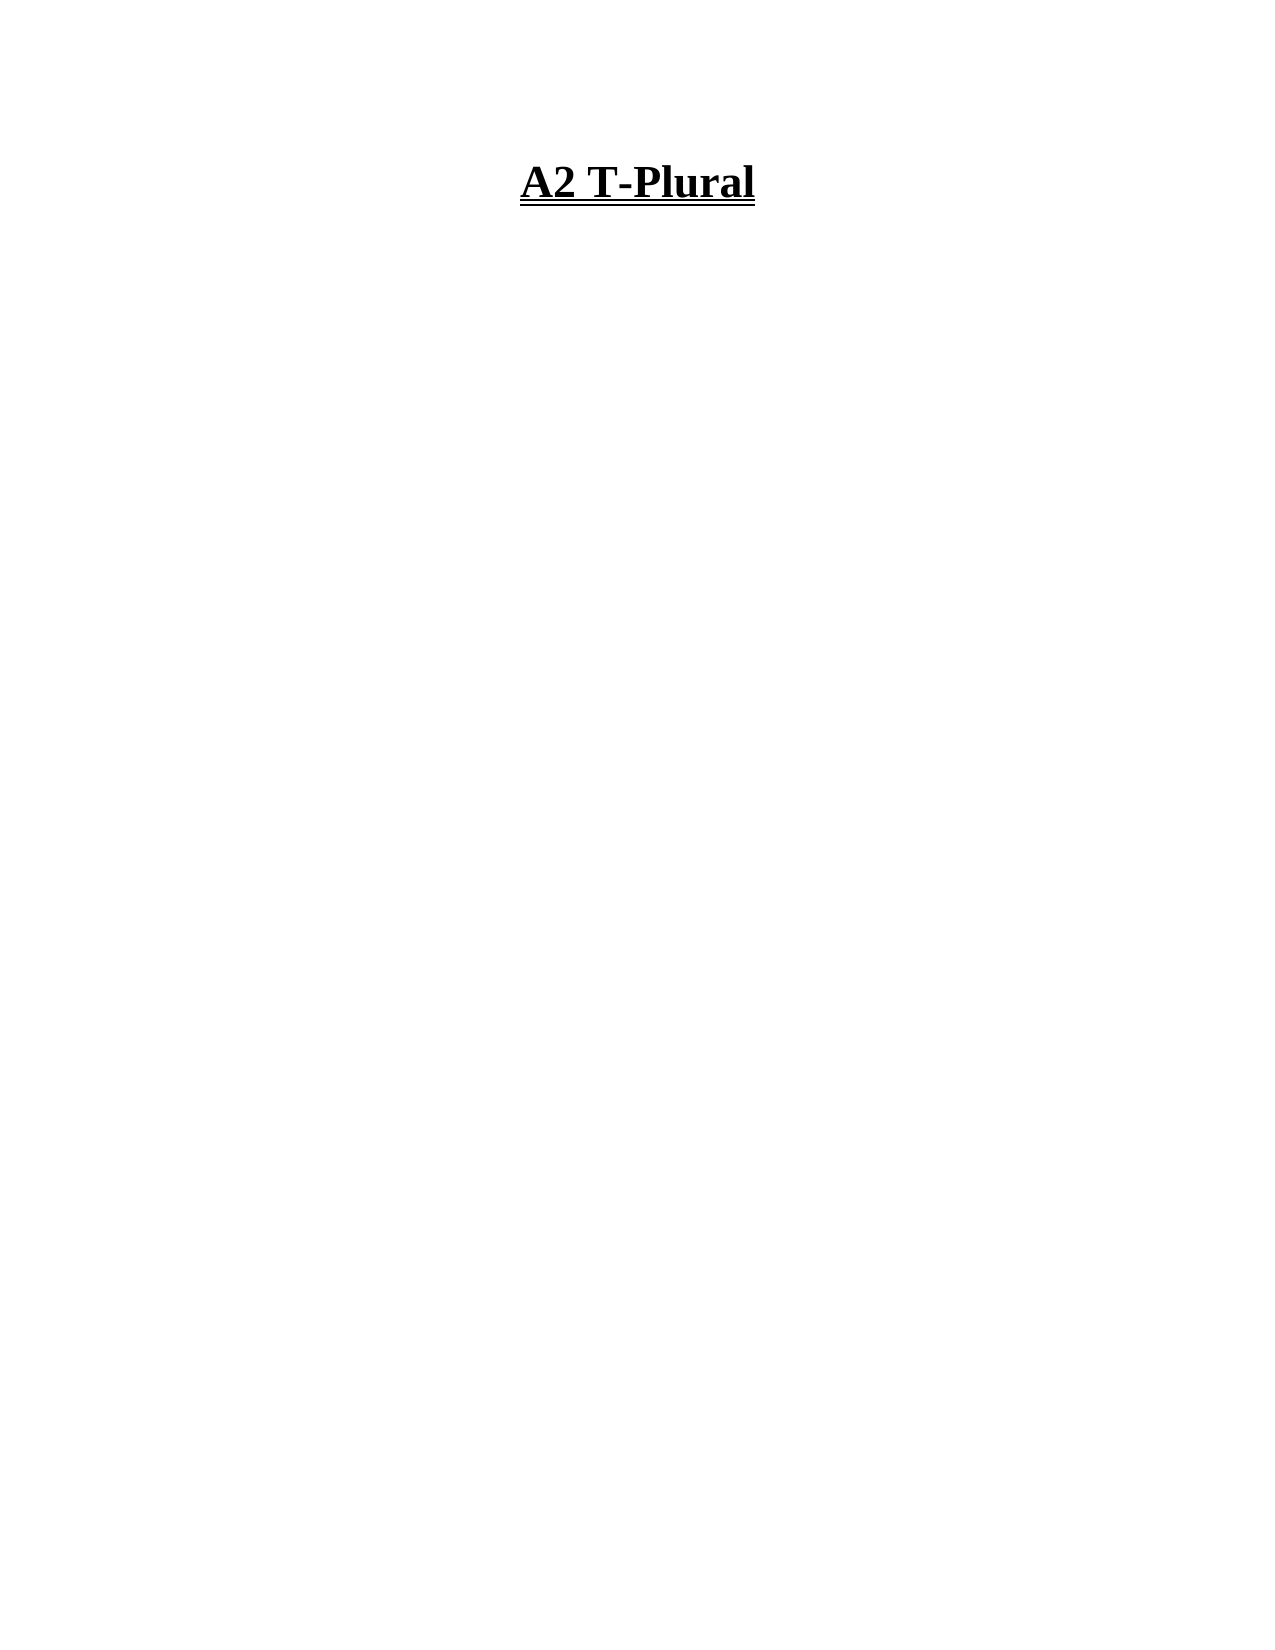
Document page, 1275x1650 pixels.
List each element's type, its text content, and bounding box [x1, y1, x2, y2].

subtitle A2 T-Plural [150, 154, 1125, 207]
